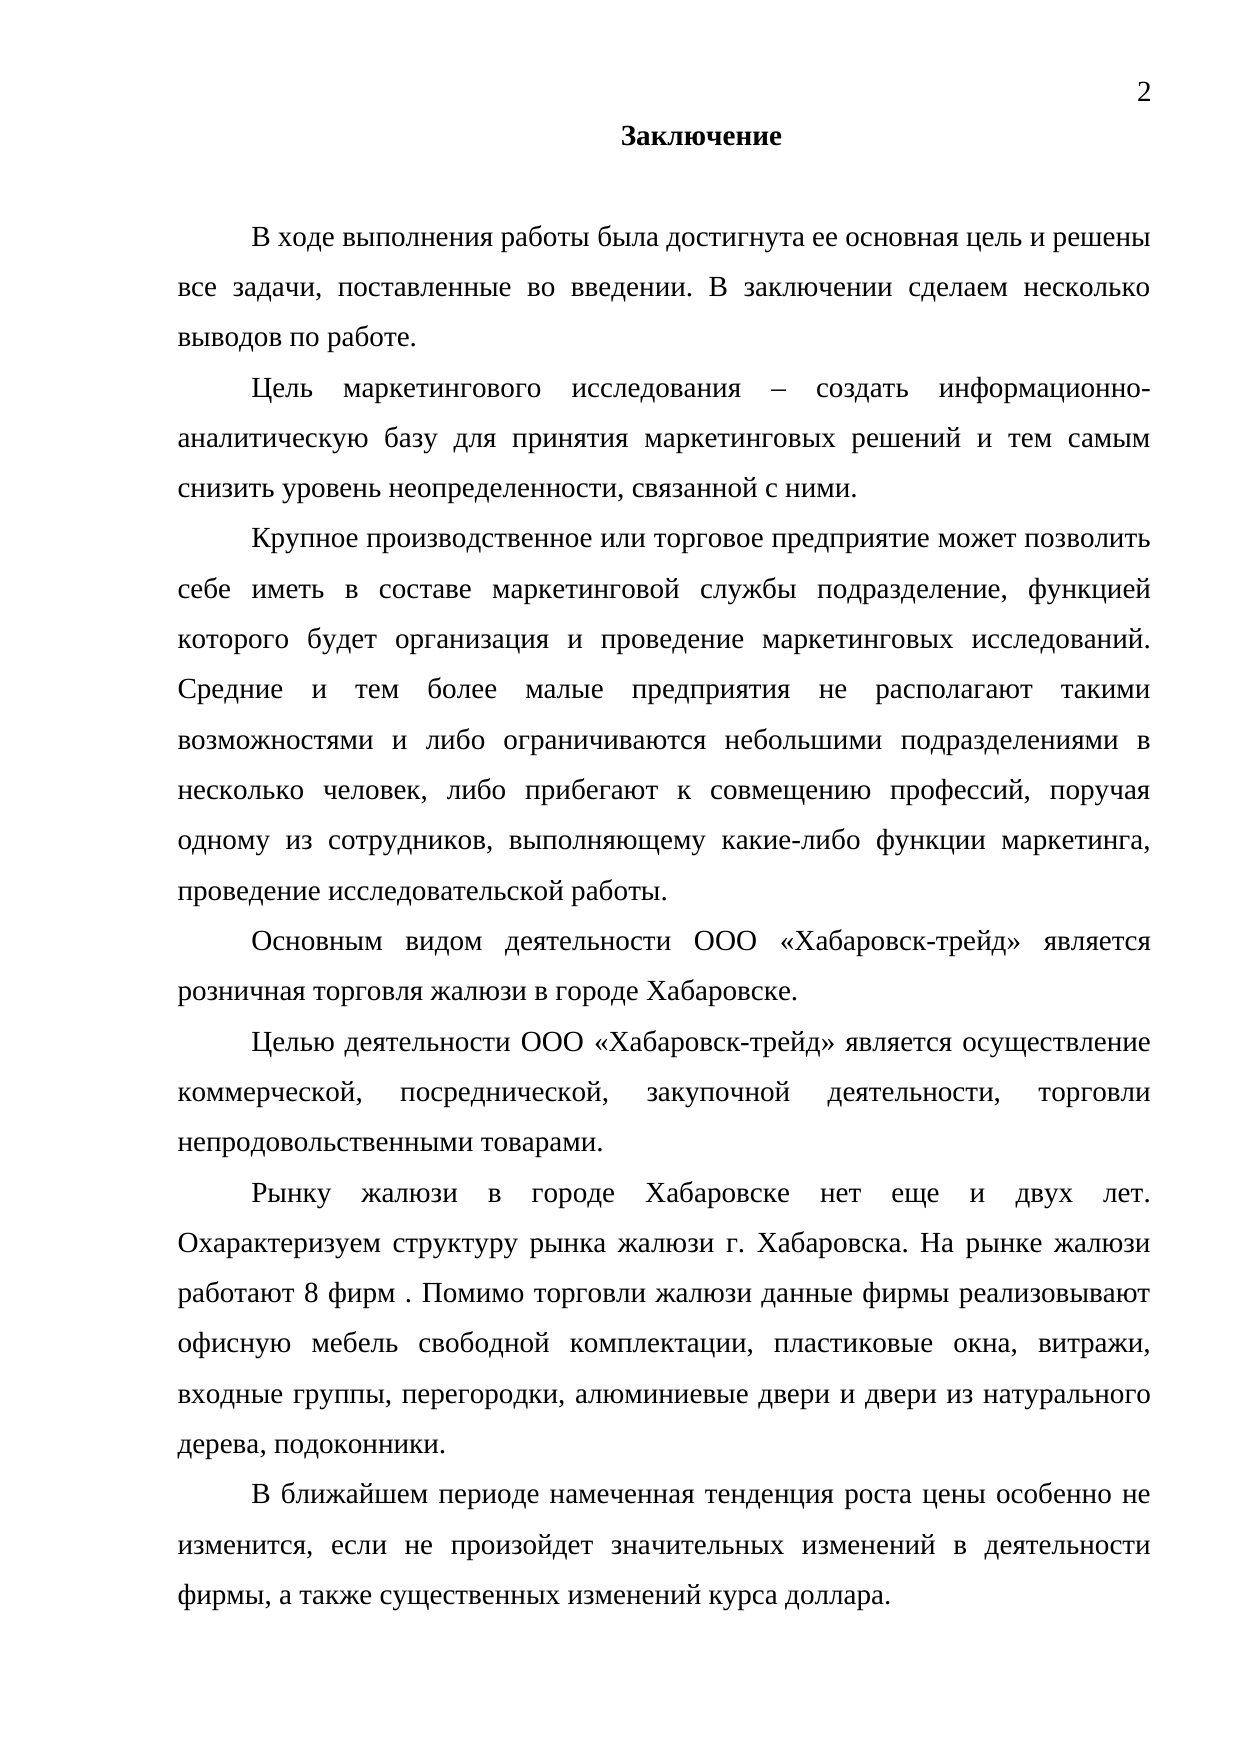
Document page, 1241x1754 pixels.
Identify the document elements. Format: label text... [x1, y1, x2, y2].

text В ближайшем периоде намеченная тенденция роста цены особенно не изменится, если не произойдет значительных изменений в деятельности фирмы, а также существенных изменений курса доллара. [177, 1477, 1152, 1611]
text Рынку жалюзи в городе Хабаровске нет еще и двух лет. Охарактеризуем структуру рынка жалюзи г. Хабаровска. На рынке жалюзи работают 8 фирм . Помимо торговли жалюзи данные фирмы реализовывают офисную мебель свободной комплектации, пластиковые окна, витражи, входные группы, перегородки, алюминиевые двери и двери из натурального дерева, подоконники. [177, 1175, 1152, 1460]
text Основным видом деятельности ООО «Хабаровск-трейд» является розничная торговля жалюзи в городе Хабаровске. [177, 923, 1152, 1007]
text Цель маркетингового исследования – создать информационно-аналитическую базу для принятия маркетинговых решений и тем самым снизить уровень неопределенности, связанной с ними. [177, 370, 1152, 504]
text Целью деятельности ООО «Хабаровск-трейд» является осуществление коммерческой, посреднической, закупочной деятельности, торговли непродовольственными товарами. [177, 1024, 1152, 1158]
subtitle Заключение [177, 118, 1152, 152]
text Крупное производственное или торговое предприятие может позволить себе иметь в составе маркетинговой службы подразделение, функцией которого будет организация и проведение маркетинговых исследований. Средние и тем более малые предприятия не располагают такими возможностями и либо ограничиваются небольшими подразделениями в несколько человек, либо прибегают к совмещению профессий, поручая одному из сотрудников, выполняющему какие-либо функции маркетинга, проведение исследовательской работы. [177, 521, 1152, 906]
text В ходе выполнения работы была достигнута ее основная цель и решены все задачи, поставленные во введении. В заключении сделаем несколько выводов по работе. [177, 219, 1152, 353]
